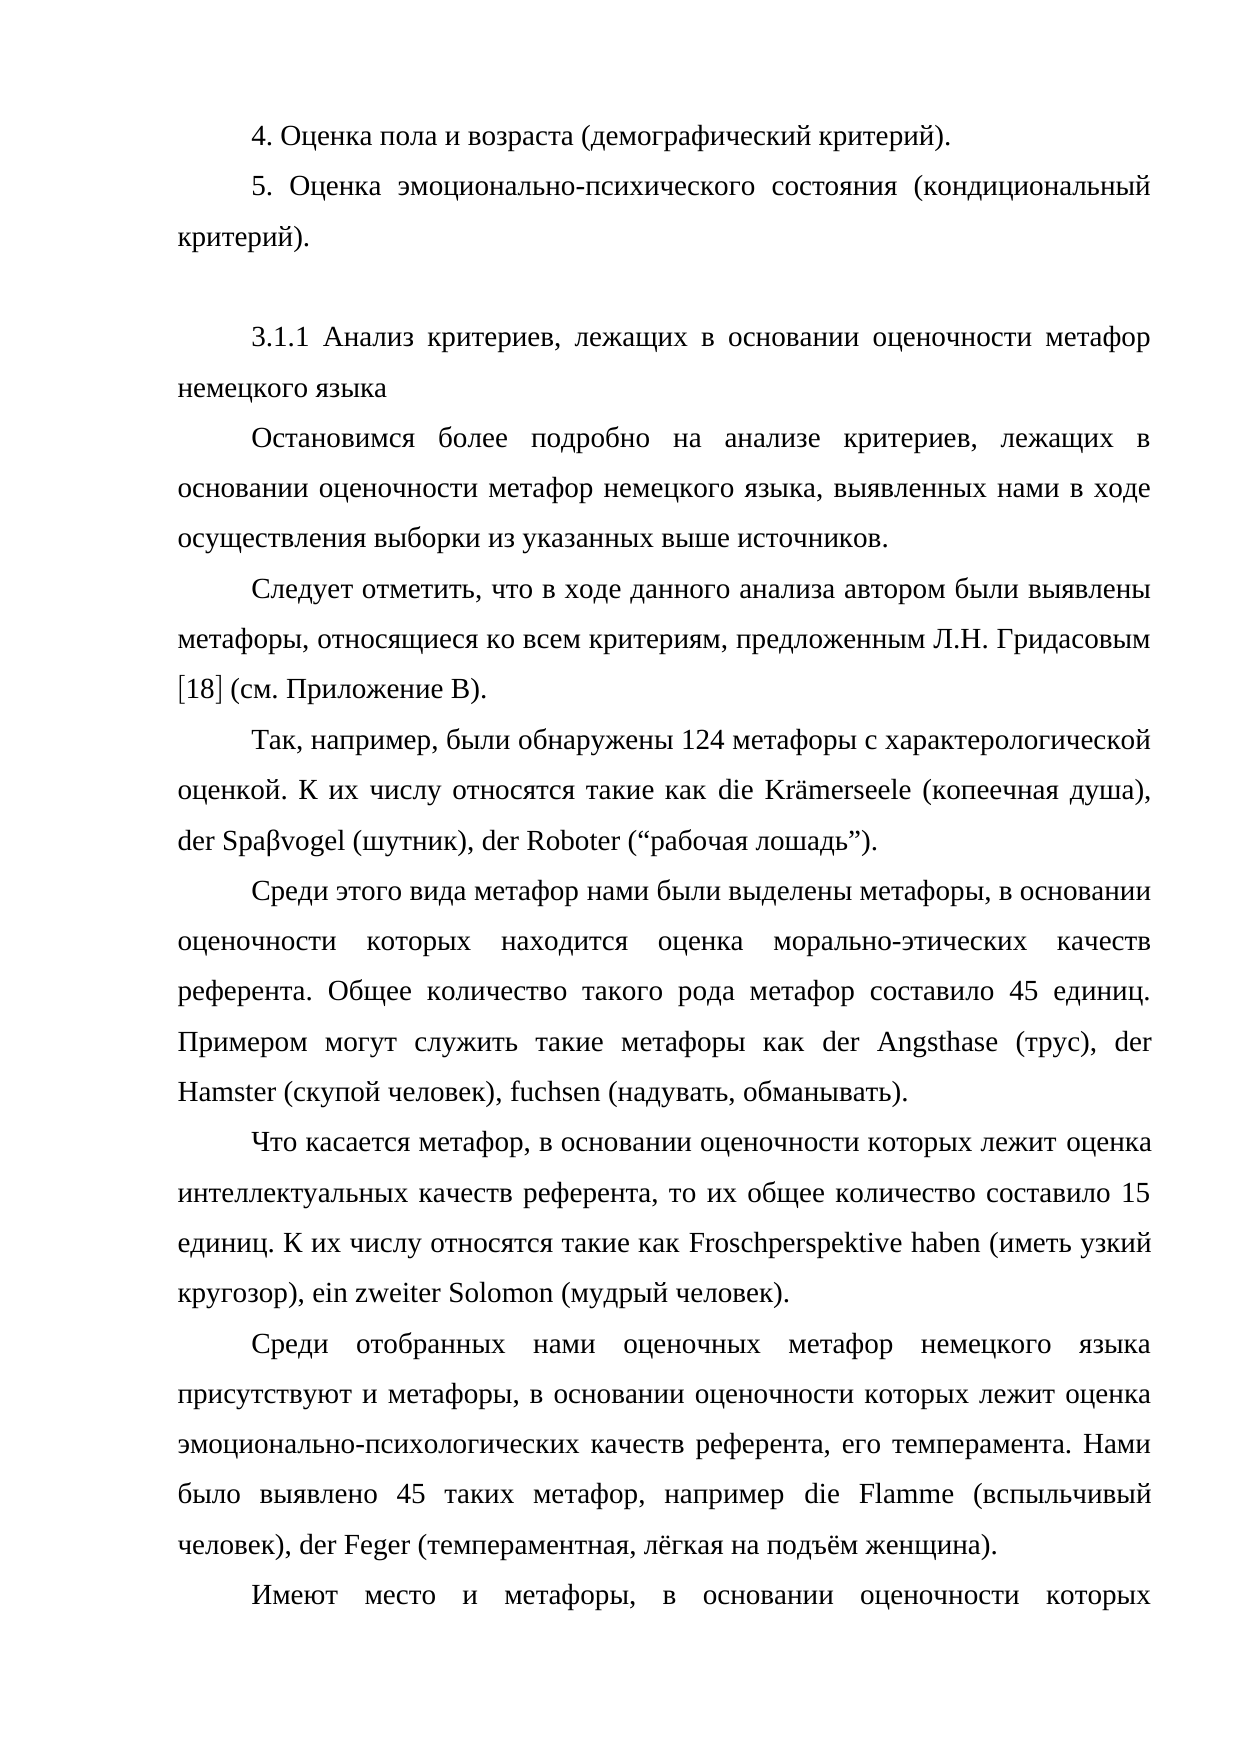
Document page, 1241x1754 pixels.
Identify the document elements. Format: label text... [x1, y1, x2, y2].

text Остановимся более подробно на анализе критериев, лежащих в основании оценочности метафор немецкого языка, выявленных нами в ходе осуществления выборки из указанных выше источников. [177, 420, 1152, 554]
text Следует отметить, что в ходе данного анализа автором были выявлены метафоры, относящиеся ко всем критериям, предложенным Л.Н. Гридасовым 18 (см. Приложение В). [177, 571, 1152, 705]
text Так, например, были обнаружены 124 метафоры с характерологической оценкой. К их числу относятся такие как die Krämerseele (копеечная душа), der Spaβvogel (шутник), der Roboter (“рабочая лошадь”). [177, 722, 1152, 856]
list Что касается метафор, в основании оценочности которых лежит оценка интеллектуальных качеств референта, то их общее количество составило 15 единиц. К их числу относятся такие как Froschperspektive haben (иметь узкий кругозор), ein zweiter Solomon (мудрый человек). [177, 1124, 1152, 1309]
text 5. Оценка эмоционально-психического состояния (кондициональный критерий). [177, 168, 1152, 252]
text 4. Оценка пола и возраста (демографический критерий). [177, 118, 1152, 152]
list Среди этого вида метафор нами были выделены метафоры, в основании оценочности которых находится оценка морально-этических качеств референта. Общее количество такого рода метафор составило 45 единиц. Примером могут служить такие метафоры как der Angsthase (трус), der Hamster (скупой человек), fuchsen (надувать, обманывать). [177, 873, 1152, 1108]
list Среди отобранных нами оценочных метафор немецкого языка присутствуют и метафоры, в основании оценочности которых лежит оценка эмоционально-психологических качеств референта, его темперамента. Нами было выявлено 45 таких метафор, например die Flamme (вспыльчивый человек), der Feger (темпераментная, лёгкая на подъём женщина). [177, 1326, 1152, 1561]
text 3.1.1 Анализ критериев, лежащих в основании оценочности метафор немецкого языка [177, 319, 1152, 403]
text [177, 1577, 1152, 1611]
